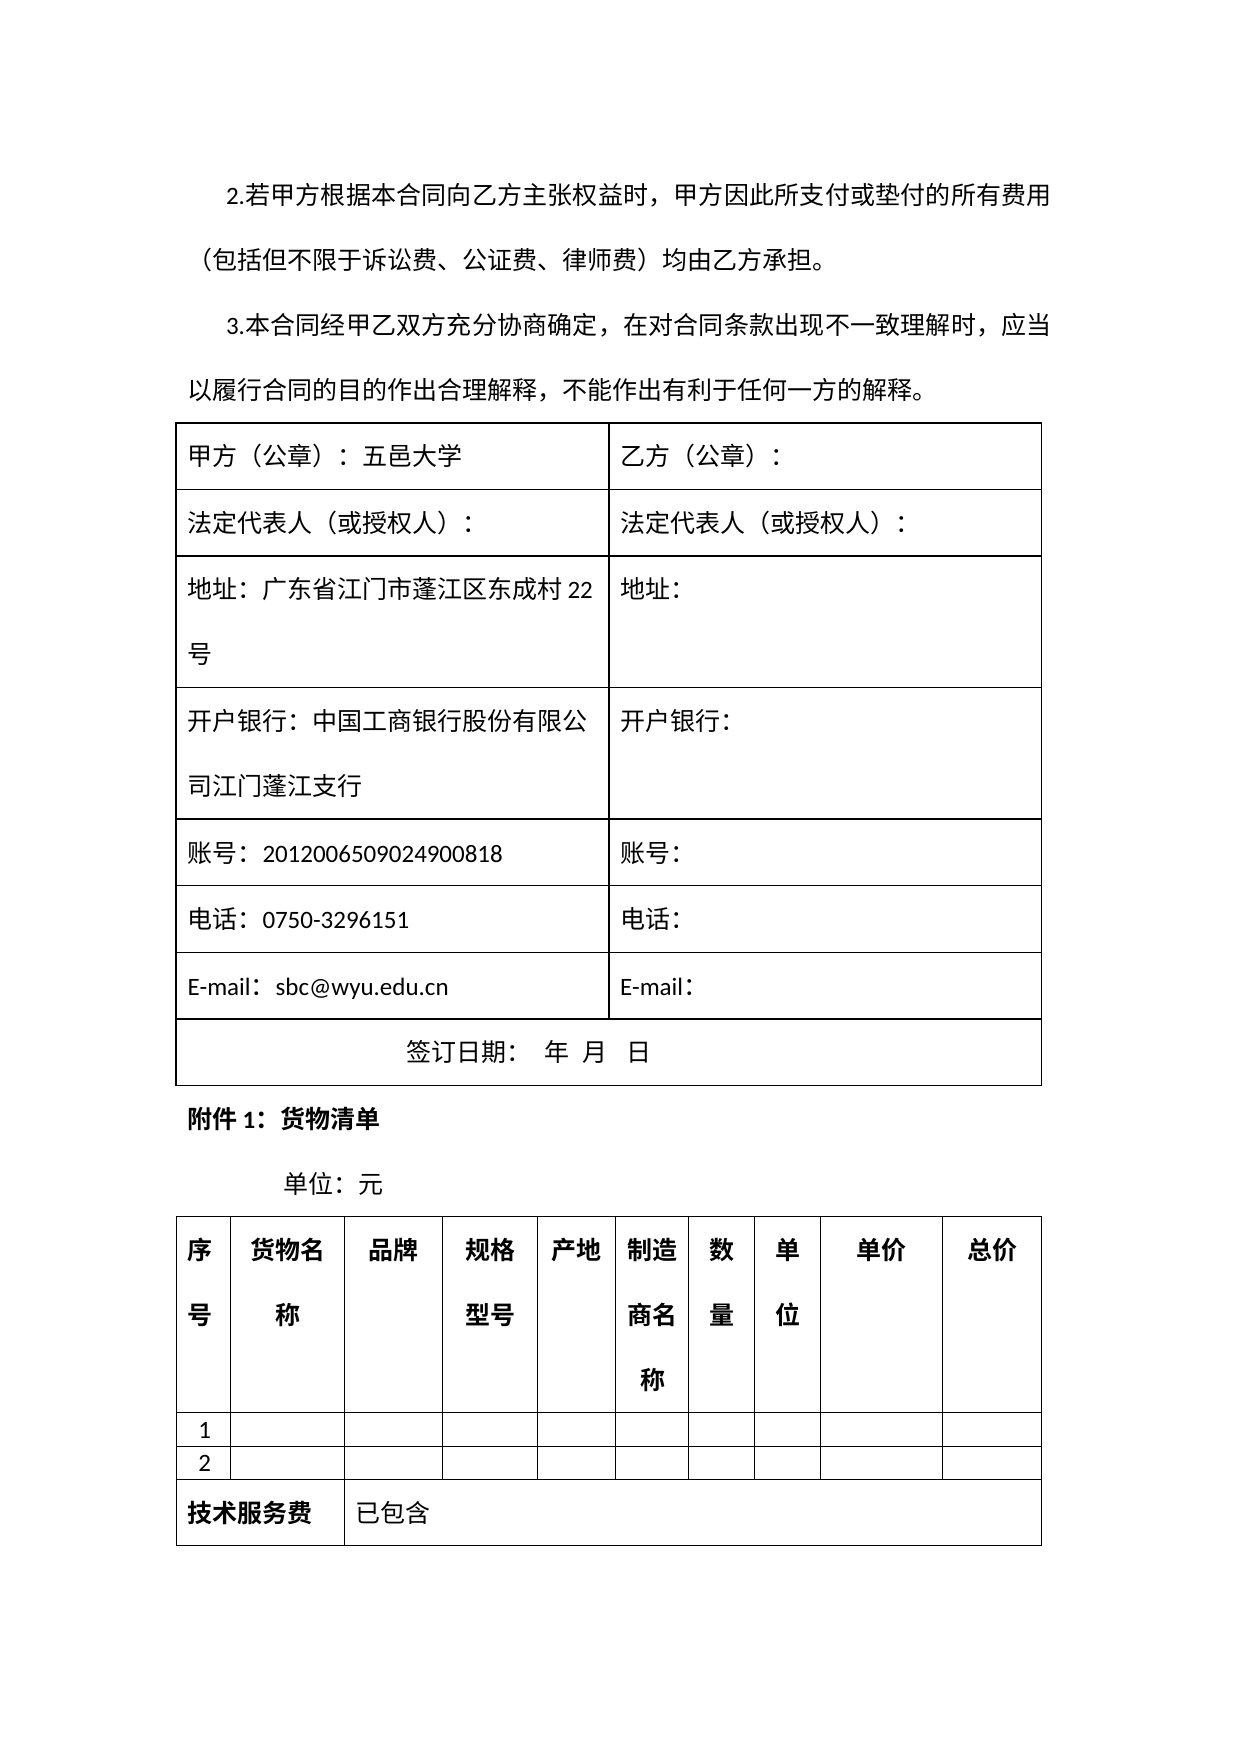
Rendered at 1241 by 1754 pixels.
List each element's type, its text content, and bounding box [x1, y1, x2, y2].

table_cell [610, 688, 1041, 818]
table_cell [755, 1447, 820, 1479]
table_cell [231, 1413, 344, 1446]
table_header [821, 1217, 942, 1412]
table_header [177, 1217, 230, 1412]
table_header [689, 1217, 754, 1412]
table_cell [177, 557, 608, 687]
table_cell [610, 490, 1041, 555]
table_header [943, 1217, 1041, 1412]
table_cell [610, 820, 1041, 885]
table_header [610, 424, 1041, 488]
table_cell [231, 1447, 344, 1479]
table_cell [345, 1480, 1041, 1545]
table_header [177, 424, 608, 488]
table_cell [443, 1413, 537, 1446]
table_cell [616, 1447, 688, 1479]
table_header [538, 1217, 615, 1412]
text 单位：元 [239, 1151, 1053, 1216]
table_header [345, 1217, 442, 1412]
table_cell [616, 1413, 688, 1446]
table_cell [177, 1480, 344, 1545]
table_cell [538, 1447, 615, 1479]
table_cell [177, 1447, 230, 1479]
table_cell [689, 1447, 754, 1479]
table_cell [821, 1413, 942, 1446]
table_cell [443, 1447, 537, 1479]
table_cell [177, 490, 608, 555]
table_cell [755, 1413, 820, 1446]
text 2.若甲方根据本合同向乙方主张权益时，甲方因此所支付或垫付的所有费用（包括但不限于诉讼费、公证费、律师费）均由乙方承担。 [187, 162, 1053, 292]
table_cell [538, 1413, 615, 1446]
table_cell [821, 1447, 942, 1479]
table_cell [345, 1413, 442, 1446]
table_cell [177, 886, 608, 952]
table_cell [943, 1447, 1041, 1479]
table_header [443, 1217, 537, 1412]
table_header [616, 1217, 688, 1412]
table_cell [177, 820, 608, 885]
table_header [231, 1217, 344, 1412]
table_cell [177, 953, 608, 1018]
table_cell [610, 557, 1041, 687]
text 附件1：货物清单 [187, 1086, 1053, 1151]
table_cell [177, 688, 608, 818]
text 3.本合同经甲乙双方充分协商确定，在对合同条款出现不一致理解时，应当以履行合同的目的作出合理解释，不能作出有利于任何一方的解释。 [187, 292, 1053, 422]
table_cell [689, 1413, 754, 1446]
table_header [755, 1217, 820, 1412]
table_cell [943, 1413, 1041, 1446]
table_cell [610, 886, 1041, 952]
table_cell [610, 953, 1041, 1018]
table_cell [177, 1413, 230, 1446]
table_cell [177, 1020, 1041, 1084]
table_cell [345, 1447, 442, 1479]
